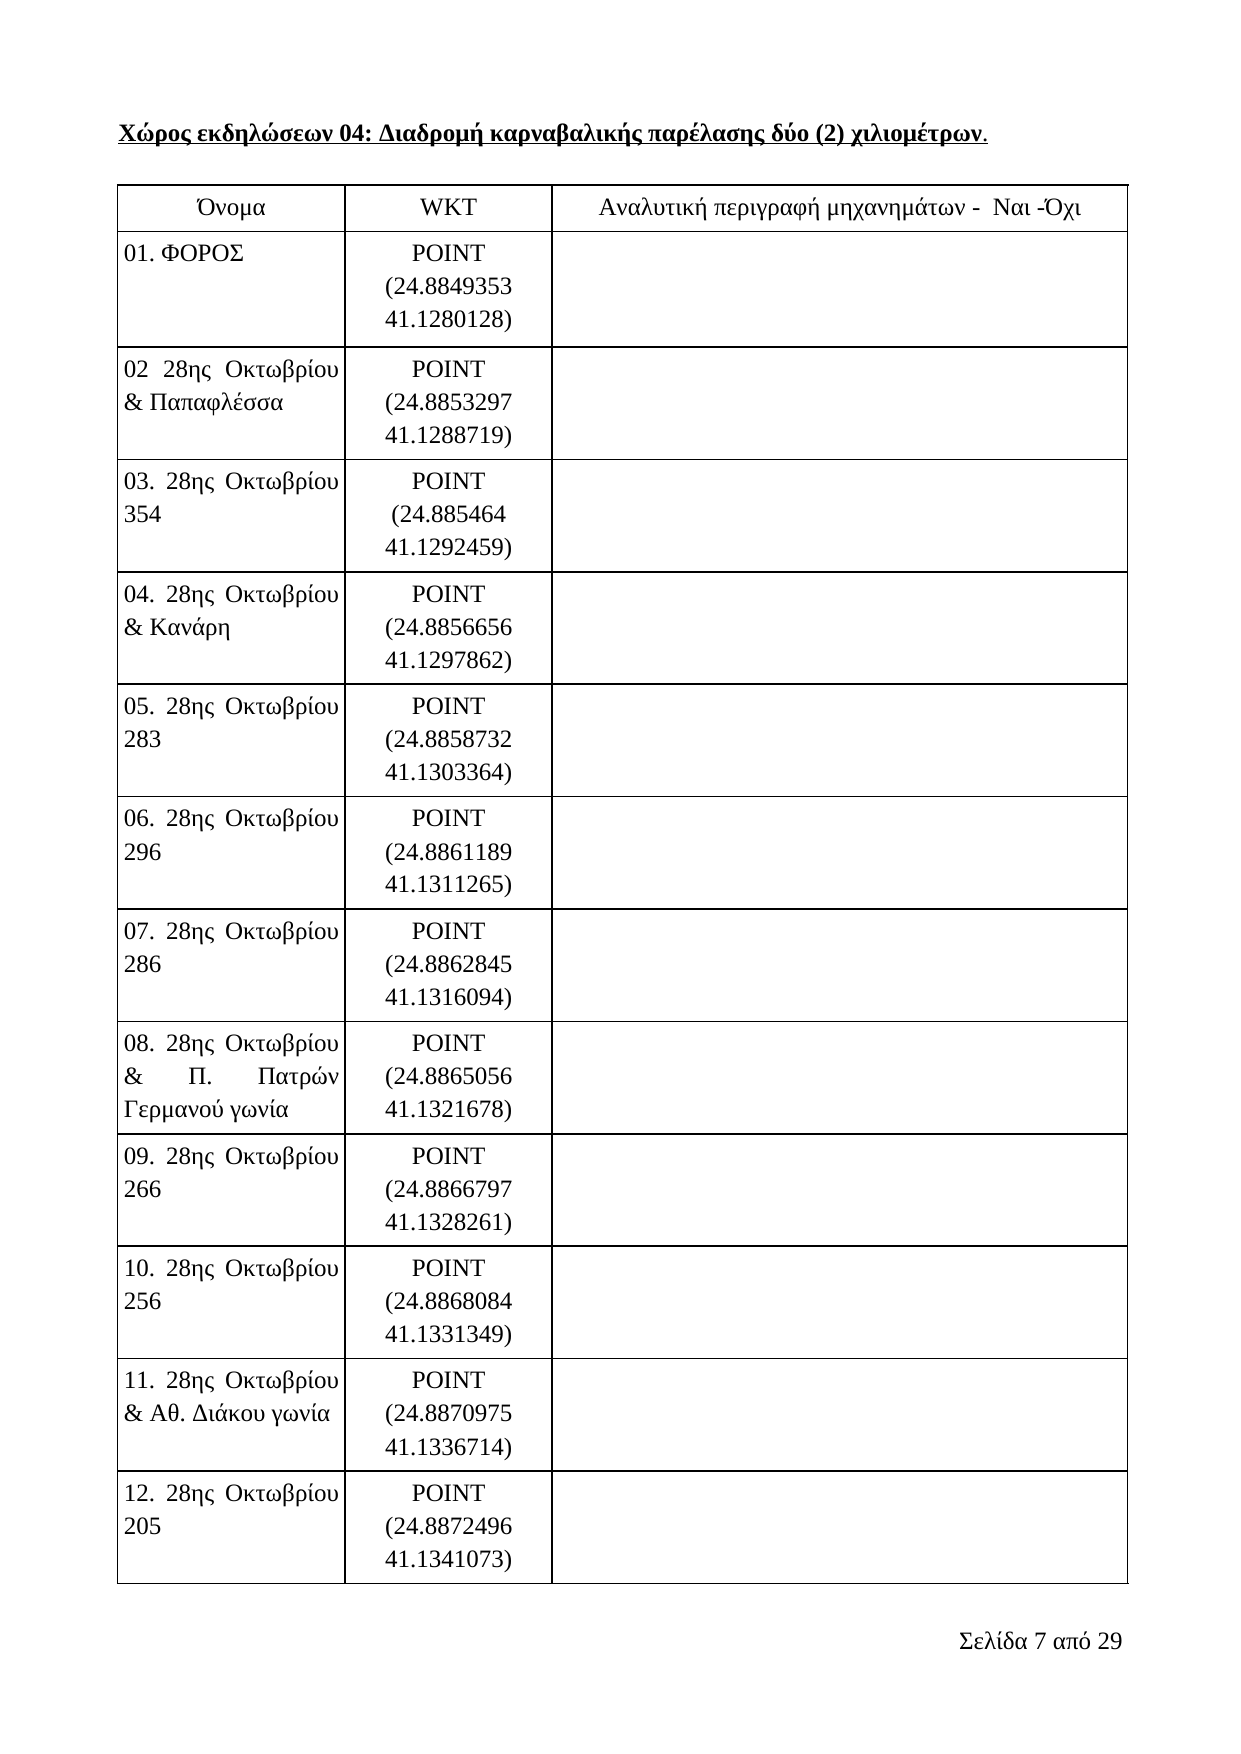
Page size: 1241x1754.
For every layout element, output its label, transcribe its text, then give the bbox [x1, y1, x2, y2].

table_cell 12. 28ης Οκτωβρίου 205 [118, 1472, 344, 1582]
table_cell 05. 28ης Οκτωβρίου 283 [118, 685, 344, 796]
table_cell [553, 685, 1127, 796]
table_cell [553, 1022, 1127, 1133]
table_cell POINT (24.8856656 41.1297862) [346, 573, 551, 683]
table_cell [553, 797, 1127, 908]
table_cell [553, 910, 1127, 1021]
table_cell 01. ΦΟΡΟΣ [118, 232, 344, 346]
table_cell 03. 28ης Οκτωβρίου 354 [118, 460, 344, 571]
table_header Αναλυτική περιγραφή μηχανημάτων - Ναι -Όχι [553, 186, 1127, 231]
table_cell 08. 28ης Οκτωβρίου & Π. Πατρών Γερμανού γωνία [118, 1022, 344, 1133]
table_cell [553, 1247, 1127, 1358]
table_header WKT [346, 186, 551, 231]
table_cell POINT (24.8868084 41.1331349) [346, 1247, 551, 1358]
table_cell POINT (24.8862845 41.1316094) [346, 910, 551, 1021]
table_cell 02 28ης Οκτωβρίου & Παπαφλέσσα [118, 348, 344, 458]
table_cell [553, 232, 1127, 346]
table_cell POINT (24.8866797 41.1328261) [346, 1135, 551, 1245]
table_cell POINT (24.8865056 41.1321678) [346, 1022, 551, 1133]
table_cell 10. 28ης Οκτωβρίου 256 [118, 1247, 344, 1358]
table_cell POINT (24.8853297 41.1288719) [346, 348, 551, 458]
table_cell POINT (24.885464 41.1292459) [346, 460, 551, 571]
table_cell 07. 28ης Οκτωβρίου 286 [118, 910, 344, 1021]
table_cell [553, 1135, 1127, 1245]
table_cell [553, 460, 1127, 571]
table_cell [553, 1472, 1127, 1582]
table_cell POINT (24.8849353 41.1280128) [346, 232, 551, 346]
table_cell POINT (24.8861189 41.1311265) [346, 797, 551, 908]
table_cell [553, 573, 1127, 683]
table_cell POINT (24.8870975 41.1336714) [346, 1359, 551, 1470]
table_header Όνομα [118, 186, 344, 231]
table_cell 11. 28ης Οκτωβρίου & Αθ. Διάκου γωνία [118, 1359, 344, 1470]
text Χώρος εκδηλώσεων 04: Διαδρομή καρναβαλικής παρέλασης δύο (2) χιλιομέτρων. [118, 118, 1122, 147]
table_cell 06. 28ης Οκτωβρίου 296 [118, 797, 344, 908]
table_cell [553, 1359, 1127, 1470]
table_cell POINT (24.8858732 41.1303364) [346, 685, 551, 796]
table_cell 09. 28ης Οκτωβρίου 266 [118, 1135, 344, 1245]
table_cell 04. 28ης Οκτωβρίου & Κανάρη [118, 573, 344, 683]
table_cell [553, 348, 1127, 458]
table_cell POINT (24.8872496 41.1341073) [346, 1472, 551, 1582]
